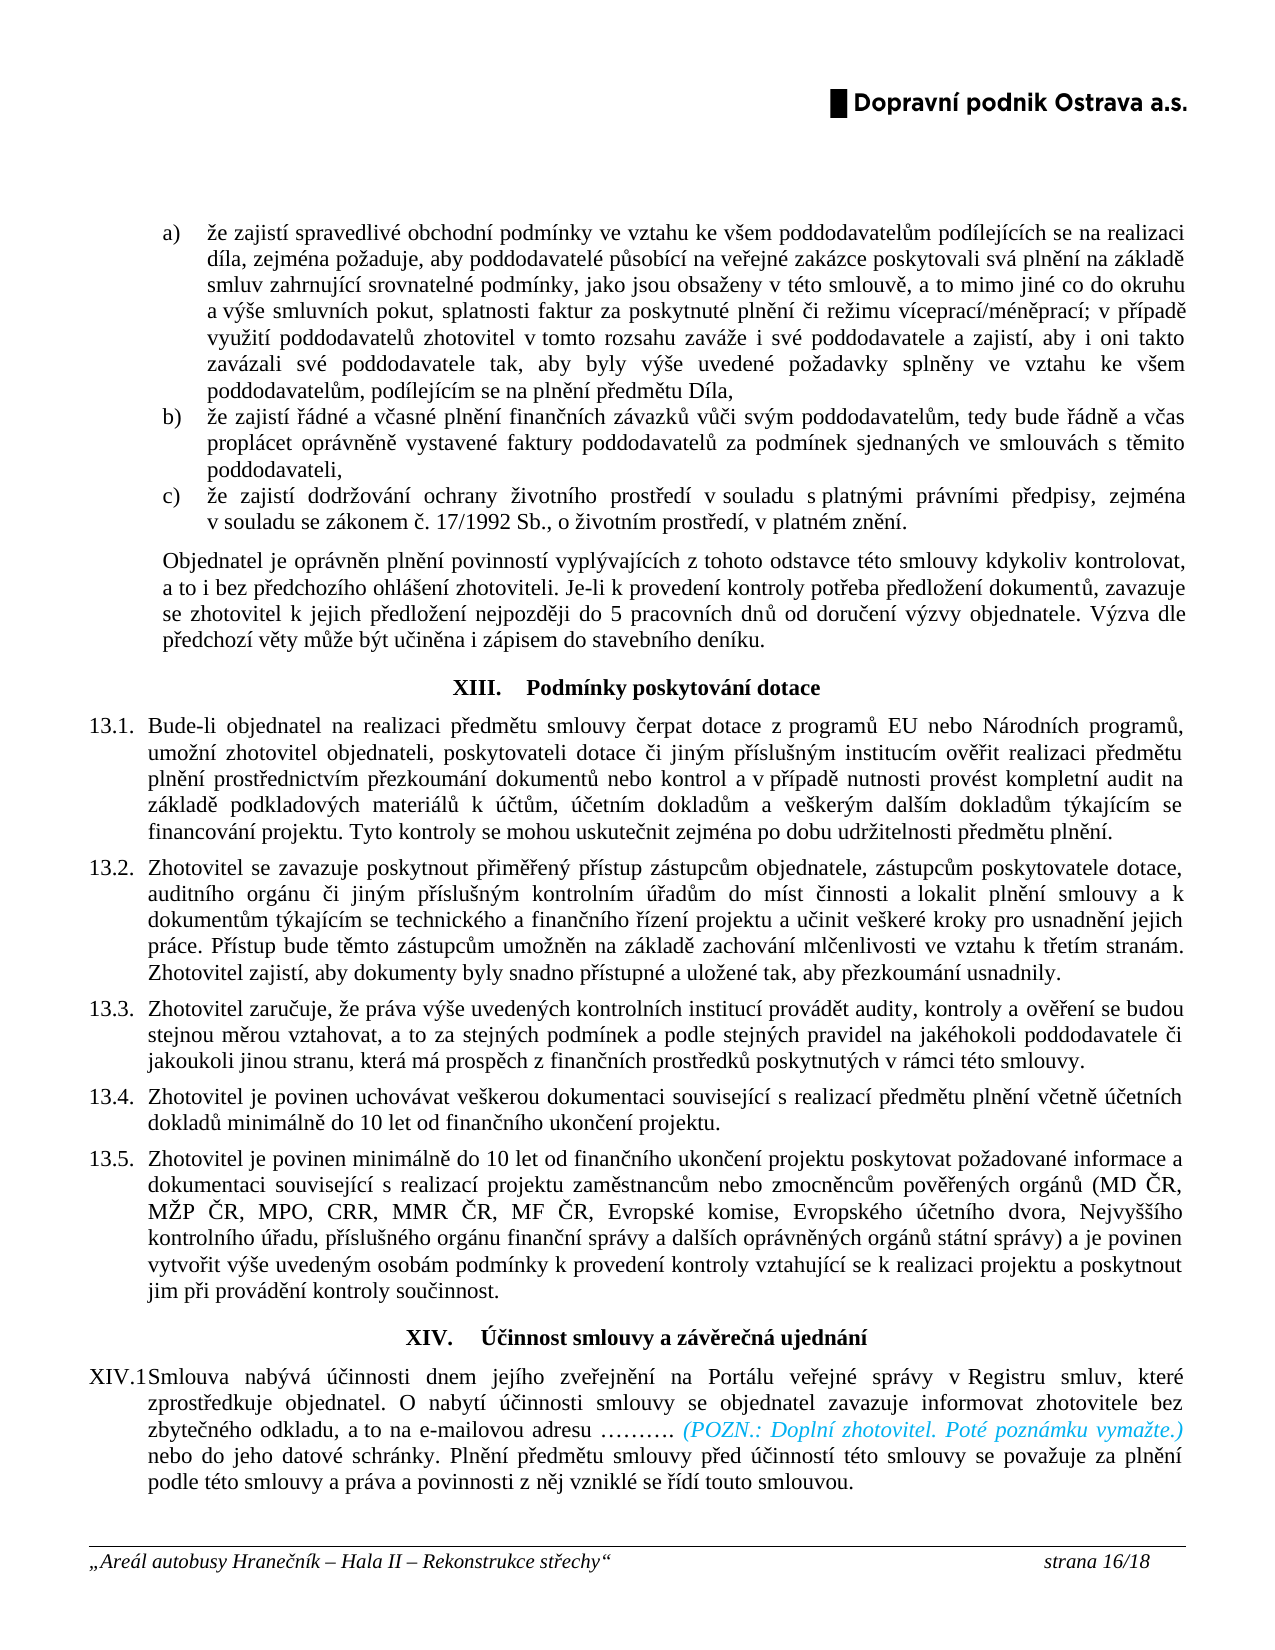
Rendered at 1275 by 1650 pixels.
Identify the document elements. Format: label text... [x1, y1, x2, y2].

list Zhotovitel je povinen minimálně do 10 let od finančního ukončení projektu poskytovat požadované informace a dokumentaci související s realizací projektu zaměstnancům nebo zmocněncům pověřených orgánů (MD ČR, MŽP ČR, MPO, CRR, MMR ČR, MF ČR, Evropské komise, Evropského účetního dvora, Nejvyššího kontrolního úřadu, příslušného orgánu finanční správy a dalších oprávněných orgánů státní správy) a je povinen vytvořit výše uvedeným osobám podmínky k provedení kontroly vztahující se k realizaci projektu a poskytnout jim při provádění kontroly součinnost. [89, 1145, 1184, 1303]
text Objednatel je oprávněn plnění povinností vyplývajících z tohoto odstavce této smlouvy kdykoliv kontrolovat, a to i bez předchozího ohlášení zhotoviteli. Je-li k provedení kontroly potřeba předložení dokumentů, zavazuje se zhotovitel k jejich předložení nejpozději do 5 pracovních dnů od doručení výzvy objednatele. Výzva dle předchozí věty může být učiněna i zápisem do stavebního deníku. [162, 547, 1186, 653]
list Bude-li objednatel na realizaci předmětu smlouvy čerpat dotace z programů EU nebo Národních programů, umožní zhotovitel objednateli, poskytovateli dotace či jiným příslušným institucím ověřit realizaci předmětu plnění prostřednictvím přezkoumání dokumentů nebo kontrol a v případě nutnosti provést kompletní audit na základě podkladových materiálů k účtům, účetním dokladům a veškerým dalším dokladům týkajícím se financování projektu. Tyto kontroly se mohou uskutečnit zejména po dobu udržitelnosti předmětu plnění. [89, 712, 1184, 844]
list že zajistí spravedlivé obchodní podmínky ve vztahu ke všem poddodavatelům podílejících se na realizaci díla, zejména požaduje, aby poddodavatelé působící na veřejné zakázce poskytovali svá plnění na základě smluv zahrnující srovnatelné podmínky, jako jsou obsaženy v této smlouvě, a to mimo jiné co do okruhu a výše smluvních pokut, splatnosti faktur za poskytnuté plnění či režimu víceprací/méněprací; v případě využití poddodavatelů zhotovitel v tomto rozsahu zaváže i své poddodavatele a zajistí, aby i oni takto zavázali své poddodavatele tak, aby byly výše uvedené požadavky splněny ve vztahu ke všem poddodavatelům, podílejícím se na plnění předmětu Díla, [162, 218, 1186, 403]
list že zajistí řádné a včasné plnění finančních závazků vůči svým poddodavatelům, tedy bude řádně a včas proplácet oprávněně vystavené faktury poddodavatelů za podmínek sjednaných ve smlouvách s těmito poddodavateli, [162, 403, 1186, 482]
subtitle Účinnost smlouvy a závěrečná ujednání [89, 1324, 1184, 1351]
list že zajistí dodržování ochrany životního prostředí v souladu s platnými právními předpisy, zejména v souladu se zákonem č. 17/1992 Sb., o životním prostředí, v platném znění. [162, 482, 1186, 535]
picture [830, 89, 1187, 118]
list Zhotovitel se zavazuje poskytnout přiměřený přístup zástupcům objednatele, zástupcům poskytovatele dotace, auditního orgánu či jiným příslušným kontrolním úřadům do míst činnosti a lokalit plnění smlouvy a k dokumentům týkajícím se technického a finančního řízení projektu a učinit veškeré kroky pro usnadnění jejich práce. Přístup bude těmto zástupcům umožněn na základě zachování mlčenlivosti ve vztahu k třetím stranám. Zhotovitel zajistí, aby dokumenty byly snadno přístupné a uložené tak, aby přezkoumání usnadnily. [89, 853, 1184, 985]
list Smlouva nabývá účinnosti dnem jejího zveřejnění na Portálu veřejné správy v Registru smluv, které zprostředkuje objednatel. O nabytí účinnosti smlouvy se objednatel zavazuje informovat zhotovitele bez zbytečného odkladu, a to na e-mailovou adresu ………. (POZN.: Doplní zhotovitel. Poté poznámku vymažte.) nebo do jeho datové schránky. Plnění předmětu smlouvy před účinností této smlouvy se považuje za plnění podle této smlouvy a práva a povinnosti z něj vzniklé se řídí touto smlouvou. [89, 1363, 1184, 1495]
subtitle Podmínky poskytování dotace [89, 673, 1184, 700]
list Zhotovitel je povinen uchovávat veškerou dokumentaci související s realizací předmětu plnění včetně účetních dokladů minimálně do 10 let od finančního ukončení projektu. [89, 1083, 1184, 1136]
list Zhotovitel zaručuje, že práva výše uvedených kontrolních institucí provádět audity, kontroly a ověření se budou stejnou měrou vztahovat, a to za stejných podmínek a podle stejných pravidel na jakéhokoli poddodavatele či jakoukoli jinou stranu, která má prospěch z finančních prostředků poskytnutých v rámci této smlouvy. [89, 995, 1184, 1074]
